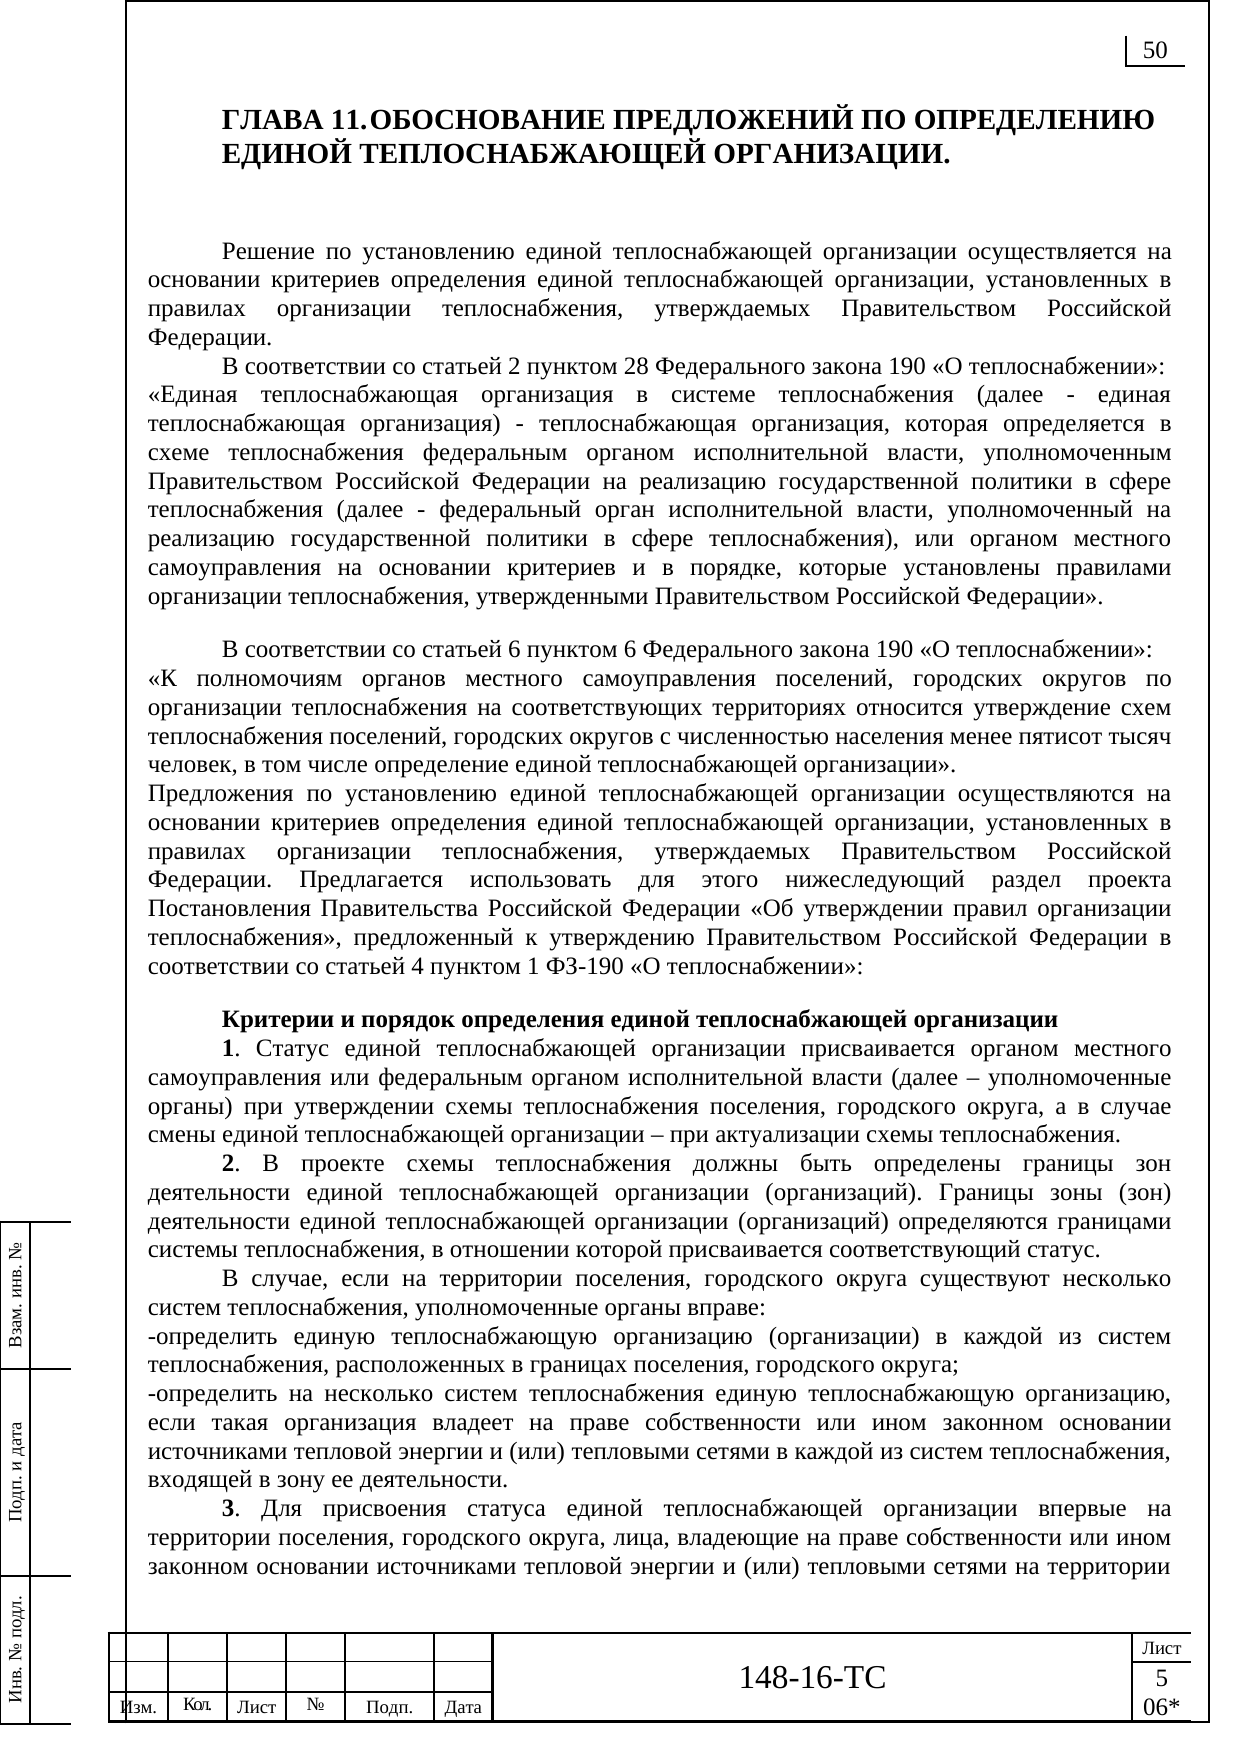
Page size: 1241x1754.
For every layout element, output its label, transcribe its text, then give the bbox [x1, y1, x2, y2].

text 1. Статус единой теплоснабжающей организации присваивается органом местного самоуправления или федеральным органом исполнительной власти (далее – уполномоченные органы) при утверждении схемы теплоснабжения поселения, городского округа, а в случае смены единой теплоснабжающей организации – при актуализации схемы теплоснабжения. [148, 1033, 1172, 1148]
text Критерии и порядок определения единой теплоснабжающей организации [148, 1004, 1172, 1033]
text -определить единую теплоснабжающую организацию (организации) в каждой из систем теплоснабжения, расположенных в границах поселения, городского округа; [148, 1321, 1172, 1378]
text Решение по установлению единой теплоснабжающей организации осуществляется на основании критериев определения единой теплоснабжающей организации, установленных в правилах организации теплоснабжения, утверждаемых Правительством Российской Федерации. [148, 236, 1172, 351]
text Предложения по установлению единой теплоснабжающей организации осуществляются на основании критериев определения единой теплоснабжающей организации, установленных в правилах организации теплоснабжения, утверждаемых Правительством Российской Федерации. Предлагается использовать для этого нижеследующий раздел проекта Постановления Правительства Российской Федерации «Об утверждении правил организации теплоснабжения», предложенный к утверждению Правительством Российской Федерации в соответствии со статьей 4 пунктом 1 ФЗ-190 «О теплоснабжении»: [148, 778, 1172, 979]
text 2. В проекте схемы теплоснабжения должны быть определены границы зон деятельности единой теплоснабжающей организации (организаций). Границы зоны (зон) деятельности единой теплоснабжающей организации (организаций) определяются границами системы теплоснабжения, в отношении которой присваивается соответствующий статус. [148, 1148, 1172, 1263]
text «Единая теплоснабжающая организация в системе теплоснабжения (далее - единая теплоснабжающая организация) - теплоснабжающая организация, которая определяется в схеме теплоснабжения федеральным органом исполнительной власти, уполномоченным Правительством Российской Федерации на реализацию государственной политики в сфере теплоснабжения (далее - федеральный орган исполнительной власти, уполномоченный на реализацию государственной политики в сфере теплоснабжения), или органом местного самоуправления на основании критериев и в порядке, которые установлены правилами организации теплоснабжения, утвержденными Правительством Российской Федерации». [148, 379, 1172, 609]
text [148, 1493, 1172, 1579]
text В случае, если на территории поселения, городского округа существуют несколько систем теплоснабжения, уполномоченные органы вправе: [148, 1263, 1172, 1321]
subtitle Обоснование предложений по определению единой теплоснабжающей организации. [222, 102, 1172, 169]
text «К полномочиям органов местного самоуправления поселений, городских округов по организации теплоснабжения на соответствующих территориях относится утверждение схем теплоснабжения поселений, городских округов с численностью населения менее пятисот тысяч человек, в том числе определение единой теплоснабжающей организации». [148, 663, 1172, 778]
text В соответствии со статьей 2 пунктом 28 Федерального закона 190 «О теплоснабжении»: [148, 351, 1172, 379]
text -определить на несколько систем теплоснабжения единую теплоснабжающую организацию, если такая организация владеет на праве собственности или ином законном основании источниками тепловой энергии и (или) тепловыми сетями в каждой из систем теплоснабжения, входящей в зону ее деятельности. [148, 1378, 1172, 1493]
text В соответствии со статьей 6 пунктом 6 Федерального закона 190 «О теплоснабжении»: [148, 634, 1172, 663]
